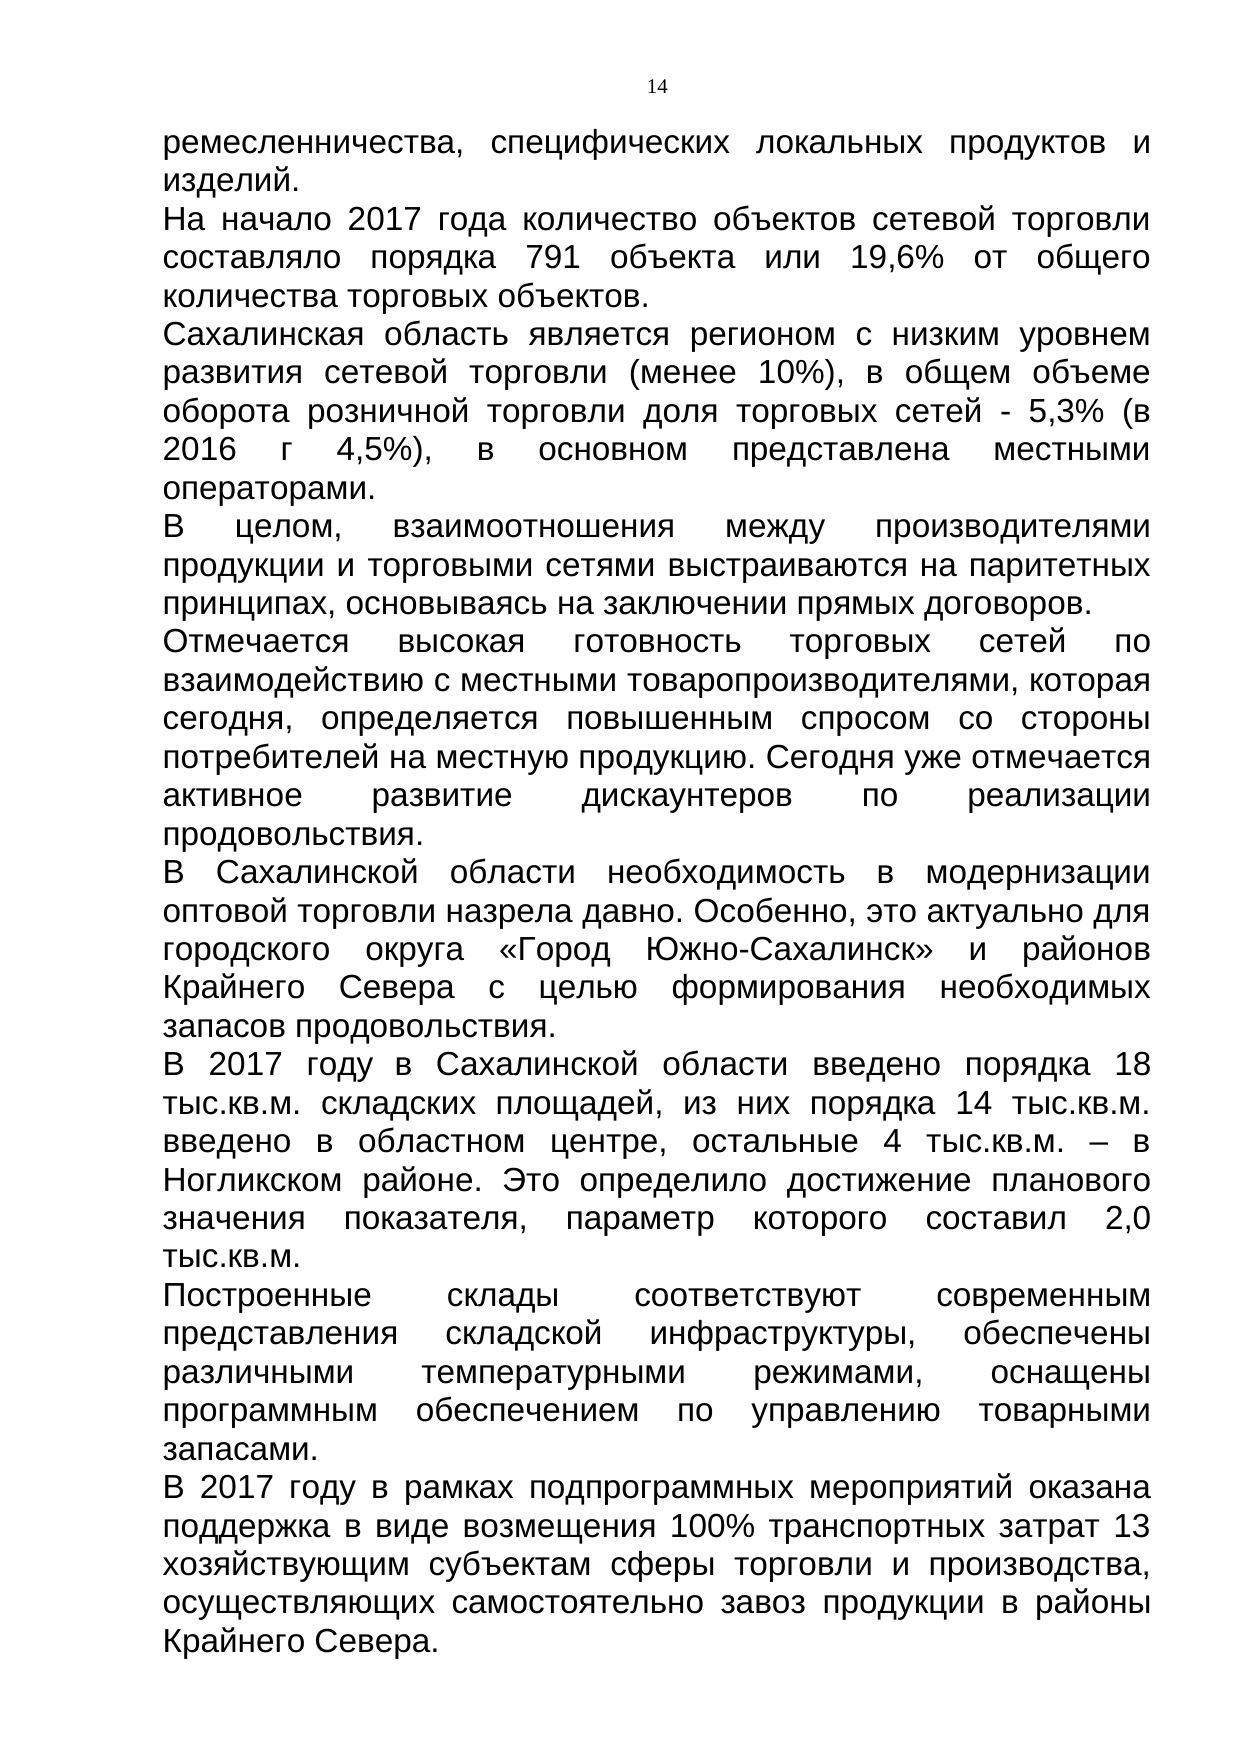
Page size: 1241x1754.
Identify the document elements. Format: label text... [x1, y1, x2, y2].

text В целом, взаимоотношения между производителями продукции и торговыми сетями выстраиваются на паритетных принципах, основываясь на заключении прямых договоров. [162, 506, 1152, 622]
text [162, 122, 1152, 199]
text Сахалинская область является регионом с низким уровнем развития сетевой торговли (менее 10%), в общем объеме оборота розничной торговли доля торговых сетей - 5,3% (в 2016 г 4,5%), в основном представлена местными операторами. [162, 314, 1152, 506]
text Построенные склады соответствуют современным представления складской инфраструктуры, обеспечены различными температурными режимами, оснащены программным обеспечением по управлению товарными запасами. [162, 1275, 1152, 1467]
text В 2017 году в рамках подпрограммных мероприятий оказана поддержка в виде возмещения 100% транспортных затрат 13 хозяйствующим субъектам сферы торговли и производства, осуществляющих самостоятельно завоз продукции в районы Крайнего Севера. [162, 1467, 1152, 1659]
text В 2017 году в Сахалинской области введено порядка 18 тыс.кв.м. складских площадей, из них порядка 14 тыс.кв.м. введено в областном центре, остальные 4 тыс.кв.м. – в Ногликском районе. Это определило достижение планового значения показателя, параметр которого составил 2,0 тыс.кв.м. [162, 1044, 1152, 1275]
text В Сахалинской области необходимость в модернизации оптовой торговли назрела давно. Особенно, это актуально для городского округа «Город Южно-Сахалинск» и районов Крайнего Севера с целью формирования необходимых запасов продовольствия. [162, 852, 1152, 1044]
text Отмечается высокая готовность торговых сетей по взаимодействию с местными товаропроизводителями, которая сегодня, определяется повышенным спросом со стороны потребителей на местную продукцию. Сегодня уже отмечается активное развитие дискаунтеров по реализации продовольствия. [162, 622, 1152, 852]
text На начало 2017 года количество объектов сетевой торговли составляло порядка 791 объекта или 19,6% от общего количества торговых объектов. [162, 199, 1152, 314]
